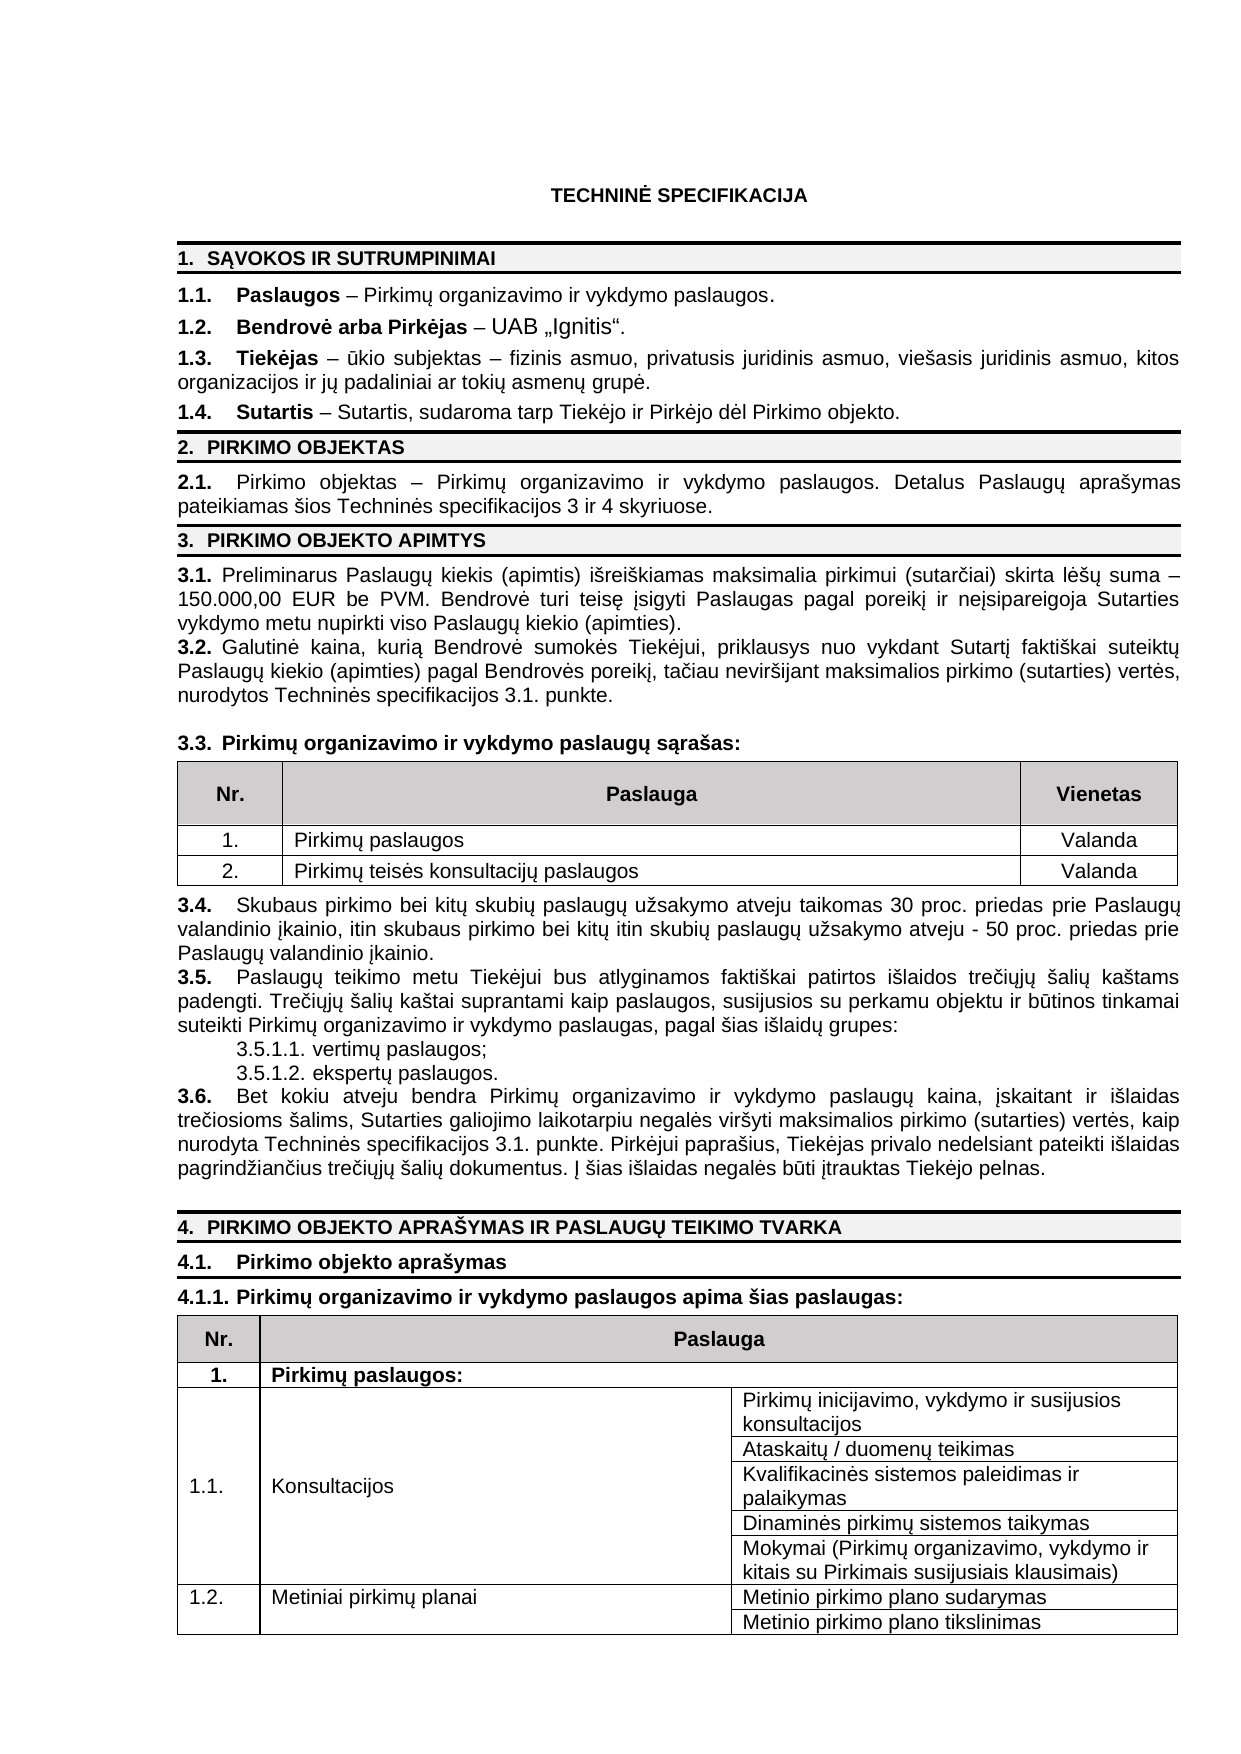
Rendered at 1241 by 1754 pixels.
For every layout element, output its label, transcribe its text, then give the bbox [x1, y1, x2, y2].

table_cell 1. [178, 826, 282, 855]
list Pirkimų organizavimo ir vykdymo paslaugos apima šias paslaugas: [177, 1285, 1181, 1309]
list Pirkimo objekto aprašymas [177, 1250, 1181, 1276]
table_cell Metinio pirkimo plano tikslinimas [732, 1610, 1177, 1634]
table_cell Metiniai pirkimų planai [261, 1585, 731, 1634]
table_cell Valanda [1021, 856, 1177, 885]
list Pirkimų organizavimo ir vykdymo paslaugų sąrašas: [177, 731, 1181, 755]
table_cell Pirkimų paslaugos: [261, 1363, 1177, 1387]
table_header Paslauga [261, 1316, 1177, 1362]
list ekspertų paslaugos. [236, 1060, 1181, 1084]
table_header Nr. [178, 1316, 259, 1362]
table_cell Dinaminės pirkimų sistemos taikymas [732, 1511, 1177, 1535]
table_cell Metinio pirkimo plano sudarymas [732, 1585, 1177, 1609]
table_header Paslauga [283, 762, 1020, 824]
table_cell 2. [178, 856, 282, 885]
list Galutinė kaina, kurią Bendrovė sumokės Tiekėjui, priklausys nuo vykdant Sutartį faktiškai suteiktų Paslaugų kiekio (apimties) pagal Bendrovės poreikį, tačiau neviršijant maksimalios pirkimo (sutarties) vertės, nurodytos Techninės specifikacijos 3.1. punkte. [177, 635, 1181, 707]
list vertimų paslaugos; [236, 1036, 1181, 1060]
list Sutartis – Sutartis, sudaroma tarp Tiekėjo ir Pirkėjo dėl Pirkimo objekto. [177, 400, 1181, 424]
table_cell Valanda [1021, 826, 1177, 855]
text TECHNINĖ SPECIFIKACIJA [177, 183, 1181, 206]
list Bet kokiu atveju bendra Pirkimų organizavimo ir vykdymo paslaugų kaina, įskaitant ir išlaidas trečiosioms šalims, Sutarties galiojimo laikotarpiu negalės viršyti maksimalios pirkimo (sutarties) vertės, kaip nurodyta Techninės specifikacijos 3.1. punkte. Pirkėjui paprašius, Tiekėjas privalo nedelsiant pateikti išlaidas pagrindžiančius trečiųjų šalių dokumentus. Į šias išlaidas negalės būti įtrauktas Tiekėjo pelnas. [177, 1084, 1181, 1180]
list SĄVOKOS IR SUTRUMPINIMAI [177, 245, 1181, 271]
table_cell Ataskaitų / duomenų teikimas [732, 1437, 1177, 1461]
list Skubaus pirkimo bei kitų skubių paslaugų užsakymo atveju taikomas 30 proc. priedas prie Paslaugų valandinio įkainio, itin skubaus pirkimo bei kitų itin skubių paslaugų užsakymo atveju - 50 proc. priedas prie Paslaugų valandinio įkainio. [177, 893, 1181, 964]
list Bendrovė arba Pirkėjas – . [177, 313, 1181, 340]
list Preliminarus Paslaugų kiekis (apimtis) išreiškiamas maksimalia pirkimui (sutarčiai) skirta lėšų suma – 150.000,00 EUR be PVM. Bendrovė turi teisę įsigyti Paslaugas pagal poreikį ir neįsipareigoja Sutarties vykdymo metu nupirkti viso Paslaugų kiekio (apimties). [177, 563, 1181, 635]
table_cell Pirkimų inicijavimo, vykdymo ir susijusios konsultacijos [732, 1388, 1177, 1436]
list Paslaugų teikimo metu Tiekėjui bus atlyginamos faktiškai patirtos išlaidos trečiųjų šalių kaštams padengti. Trečiųjų šalių kaštai suprantami kaip paslaugos, susijusios su perkamu objektu ir būtinos tinkamai suteikti Pirkimų organizavimo ir vykdymo paslaugas, pagal šias išlaidų grupes: [177, 964, 1181, 1036]
list Pirkimo objektas – Pirkimų organizavimo ir vykdymo paslaugos. Detalus Paslaugų aprašymas pateikiamas šios Techninės specifikacijos 3 ir 4 skyriuose. [177, 470, 1181, 518]
table_cell Pirkimų teisės konsultacijų paslaugos [283, 856, 1020, 885]
table_header Vienetas [1021, 762, 1177, 824]
list PIRKIMO OBJEKTO APIMTYS [177, 527, 1181, 554]
table_header Nr. [178, 762, 282, 824]
list PIRKIMO OBJEKTAS [177, 434, 1181, 460]
list Paslaugos – Pirkimų organizavimo ir vykdymo paslaugos. [177, 281, 1181, 307]
table_cell 1.1. [178, 1388, 259, 1584]
list PIRKIMO OBJEKTO APRAŠYMAS IR PASLAUGŲ TEIKIMO TVARKA [177, 1214, 1181, 1240]
list Tiekėjas – ūkio subjektas – fizinis asmuo, privatusis juridinis asmuo, viešasis juridinis asmuo, kitos organizacijos ir jų padaliniai ar tokių asmenų grupė. [177, 346, 1181, 394]
table_cell 1.2. [178, 1585, 259, 1634]
table_cell Konsultacijos [261, 1388, 731, 1584]
table_cell Mokymai (Pirkimų organizavimo, vykdymo ir kitais su Pirkimais susijusiais klausimais) [732, 1536, 1177, 1584]
table_cell 1. [178, 1363, 259, 1387]
table_cell Pirkimų paslaugos [283, 826, 1020, 855]
table_cell Kvalifikacinės sistemos paleidimas ir palaikymas [732, 1462, 1177, 1510]
